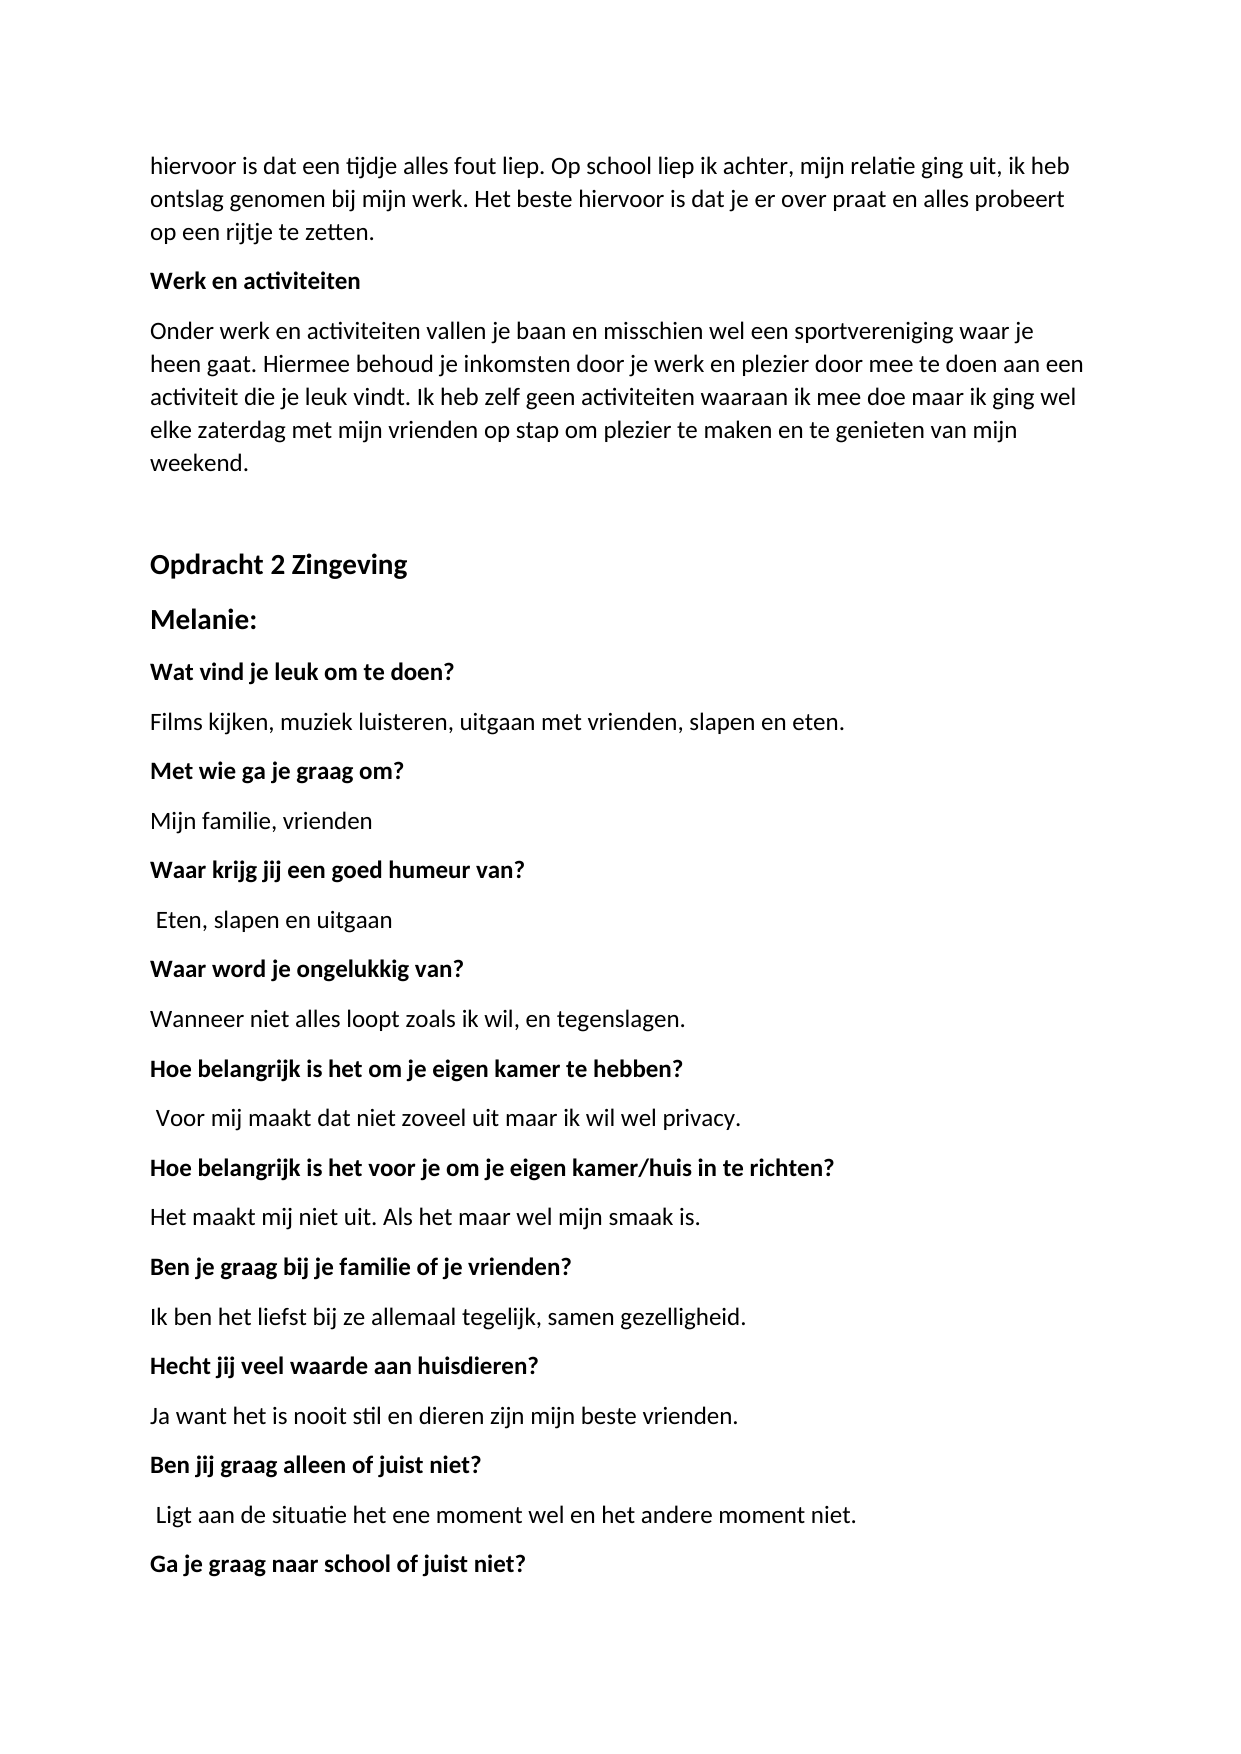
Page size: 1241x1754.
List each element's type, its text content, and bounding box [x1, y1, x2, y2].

text Wat vind je leuk om te doen? [150, 656, 1090, 687]
text Onder werk en activiteiten vallen je baan en misschien wel een sportvereniging waar je heen gaat. Hiermee behoud je inkomsten door je werk en plezier door mee te doen aan een activiteit die je leuk vindt. Ik heb zelf geen activiteiten waaraan ik mee doe maar ik ging wel elke zaterdag met mijn vrienden op stap om plezier te maken en te genieten van mijn weekend. [150, 315, 1090, 477]
text Ga je graag naar school of juist niet? [150, 1548, 1090, 1579]
text Ja want het is nooit stil en dieren zijn mijn beste vrienden. [150, 1400, 1090, 1430]
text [150, 150, 1090, 246]
text Waar krijg jij een goed humeur van? [150, 854, 1090, 885]
text Hecht jij veel waarde aan huisdieren? [150, 1350, 1090, 1381]
text Mijn familie, vrienden [150, 805, 1090, 835]
text Ligt aan de situatie het ene moment wel en het andere moment niet. [150, 1499, 1090, 1529]
text Melanie: [150, 601, 1090, 637]
text Ben jij graag alleen of juist niet? [150, 1449, 1090, 1480]
text Ik ben het liefst bij ze allemaal tegelijk, samen gezelligheid. [150, 1301, 1090, 1331]
text Eten, slapen en uitgaan [150, 904, 1090, 934]
text Opdracht 2 Zingeving [150, 546, 1090, 581]
text Werk en activiteiten [150, 265, 1090, 296]
text Waar word je ongelukkig van? [150, 953, 1090, 984]
text Films kijken, muziek luisteren, uitgaan met vrienden, slapen en eten. [150, 706, 1090, 736]
text Voor mij maakt dat niet zoveel uit maar ik wil wel privacy. [150, 1102, 1090, 1133]
text Met wie ga je graag om? [150, 755, 1090, 786]
text Wanneer niet alles loopt zoals ik wil, en tegenslagen. [150, 1003, 1090, 1034]
text Hoe belangrijk is het om je eigen kamer te hebben? [150, 1053, 1090, 1083]
text Ben je graag bij je familie of je vrienden? [150, 1251, 1090, 1282]
text Het maakt mij niet uit. Als het maar wel mijn smaak is. [150, 1201, 1090, 1232]
text Hoe belangrijk is het voor je om je eigen kamer/huis in te richten? [150, 1152, 1090, 1182]
